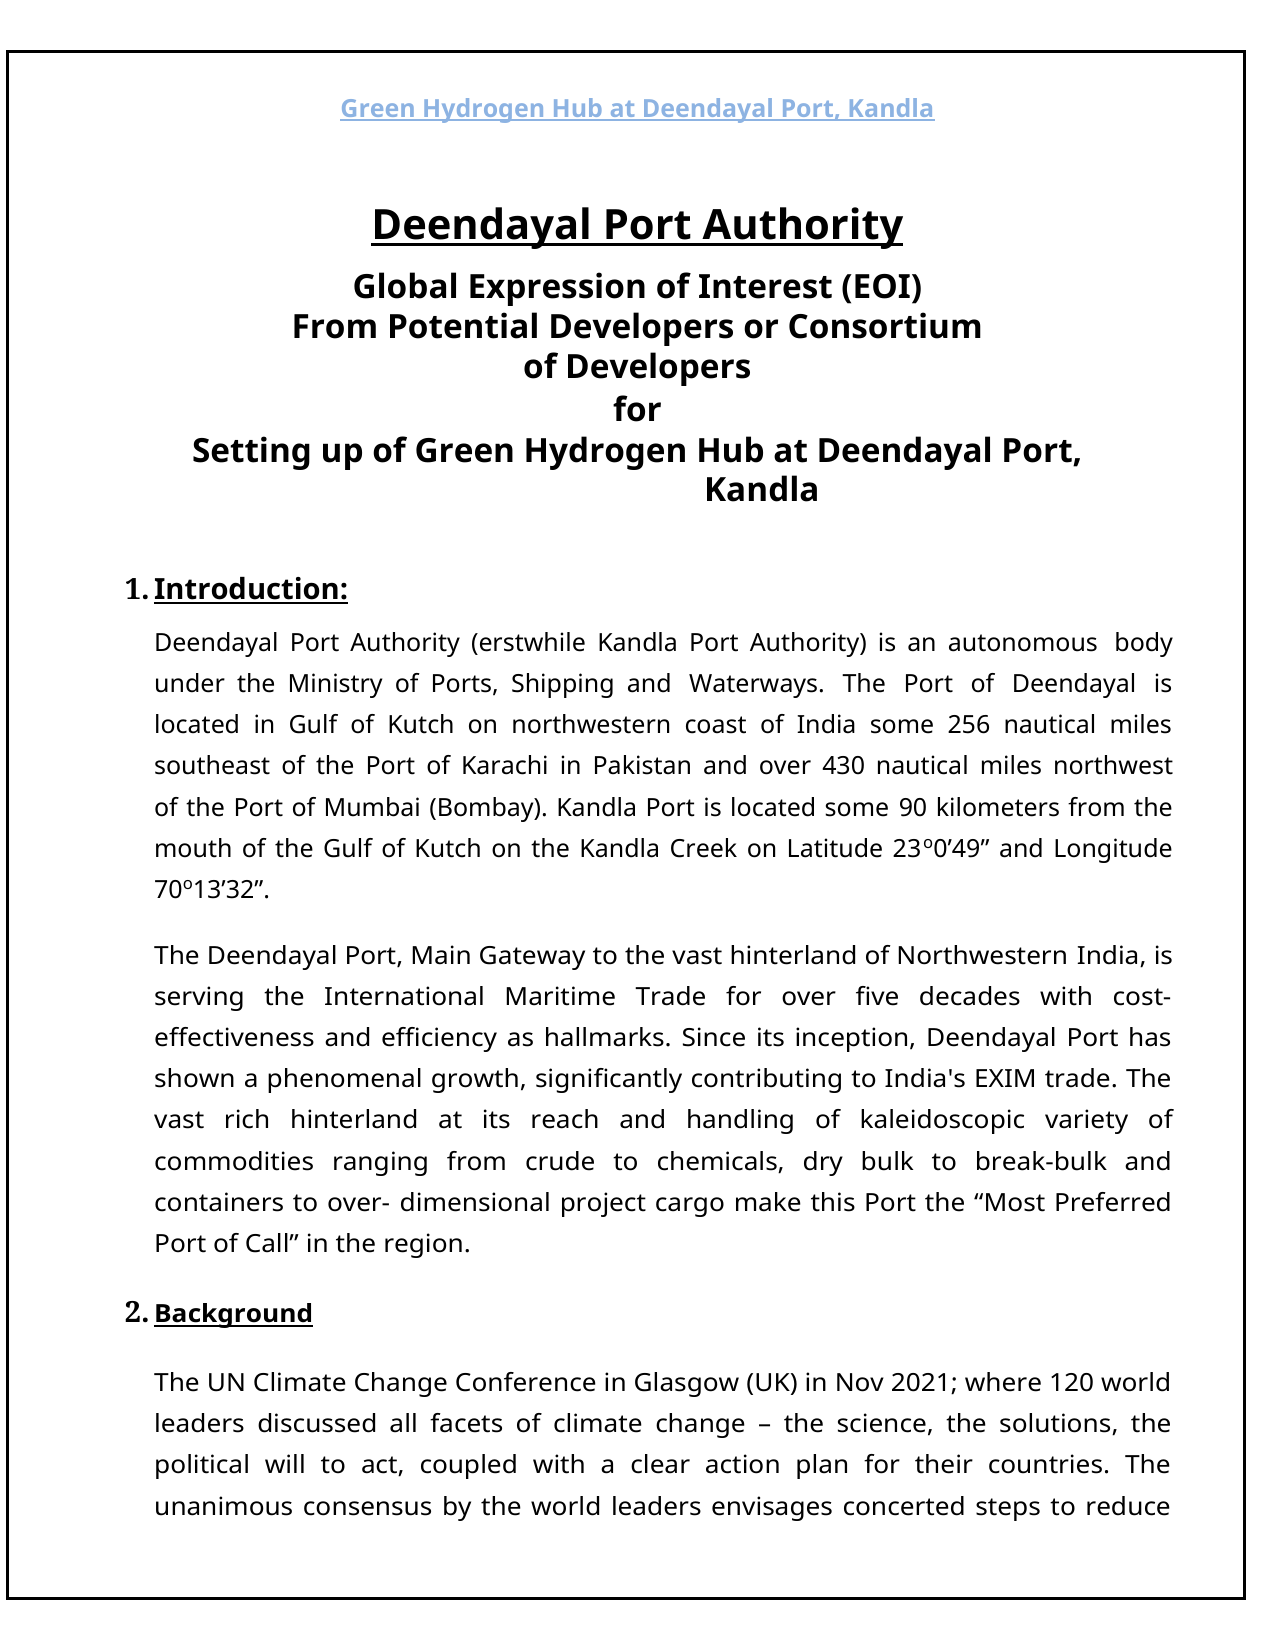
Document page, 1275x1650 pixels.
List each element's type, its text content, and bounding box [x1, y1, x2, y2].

text Global Expression of Interest (EOI) [282, 270, 992, 305]
list Introduction: [124, 568, 1243, 608]
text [154, 1365, 1173, 1522]
list Background [124, 1292, 1125, 1331]
text The Deendayal Port, Main Gateway to the vast hinterland of Northwestern India, is serving the International Maritime Trade for over five decades with cost- effectiveness and efficiency as hallmarks. Since its inception, Deendayal Port has shown a phenomenal growth, significantly contributing to India's EXIM trade. The vast rich hinterland at its reach and handling of kaleidoscopic variety of commodities ranging from crude to chemicals, dry bulk to break-bulk and containers to over- dimensional project cargo make this Port the “Most Preferred Port of Call” in the region. [154, 938, 1173, 1260]
text Deendayal Port Authority (erstwhile Kandla Port Authority) is an autonomous body under the Ministry of Ports, Shipping and Waterways. The Port of Deendayal is located in Gulf of Kutch on northwestern coast of India some 256 nautical miles southeast of the Port of Karachi in Pakistan and over 430 nautical miles northwest of the Port of Mumbai (Bombay). Kandla Port is located some 90 kilometers from the mouth of the Gulf of Kutch on the Kandla Creek on Latitude 23o0’49” and Longitude 70o13’32”. [154, 624, 1173, 906]
subtitle Deendayal Port Authority [282, 207, 992, 248]
text From Potential Developers or Consortium of Developers [282, 306, 992, 388]
text for [282, 389, 992, 429]
text Setting up of Green Hydrogen Hub at Deendayal Port, Kandla [164, 429, 1111, 511]
